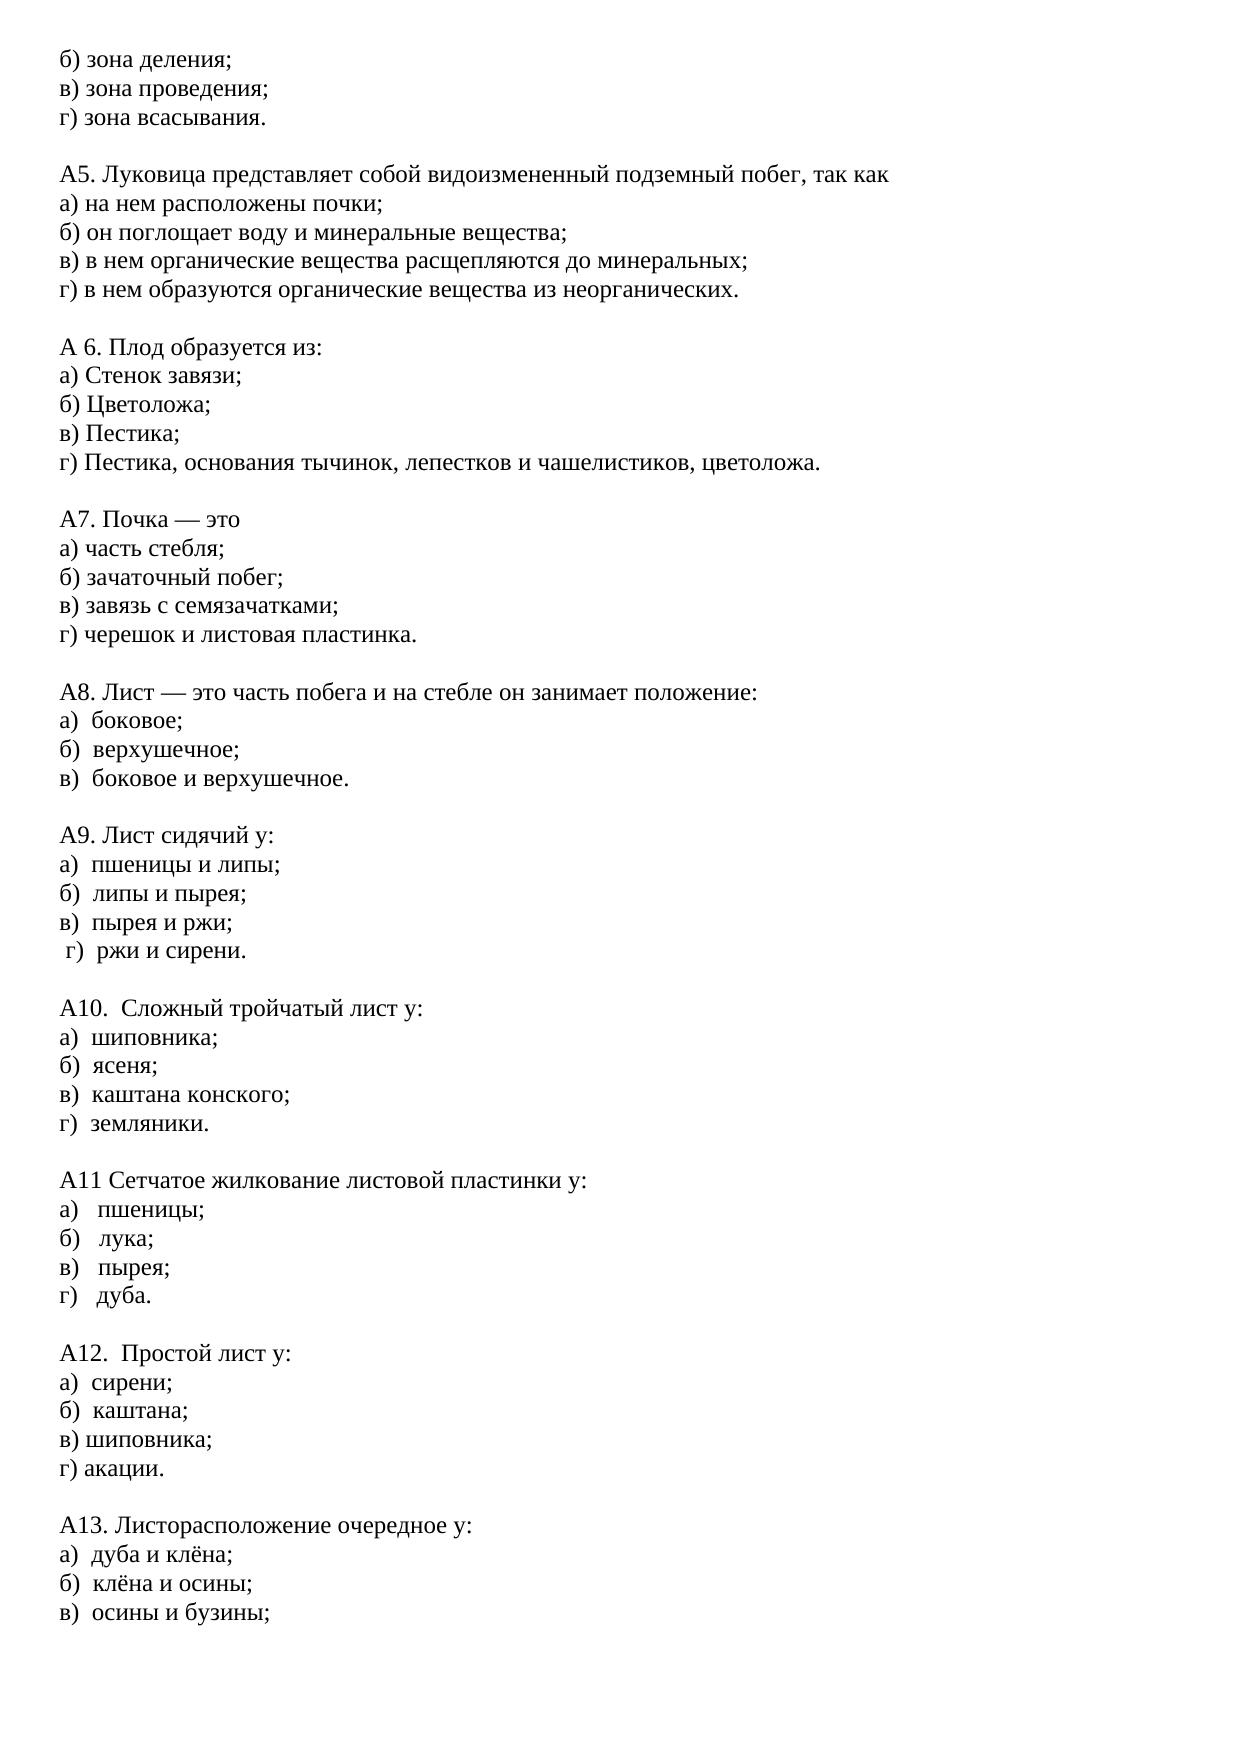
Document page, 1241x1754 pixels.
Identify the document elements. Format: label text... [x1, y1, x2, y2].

text б) клёна и осины; [59, 1568, 1152, 1597]
text а) боковое; [59, 706, 1152, 734]
text в) осины и бузины; [59, 1597, 1152, 1626]
text в) шиповника; [59, 1424, 1152, 1453]
text в) завязь с семязачатками; [59, 591, 1152, 619]
text А 6. Плод образуется из: [59, 332, 1152, 361]
text А13. Листорасположение очередное у: [59, 1511, 1152, 1539]
text в) боковое и верхушечное. [59, 763, 1152, 792]
text б) ясеня; [59, 1051, 1152, 1079]
text А11 Сетчатое жилкование листовой пластинки у: [59, 1166, 1152, 1194]
text б) каштана; [59, 1396, 1152, 1424]
text б) зона деления; [59, 44, 1152, 73]
text б) верхушечное; [59, 734, 1152, 763]
text а) часть стебля; [59, 533, 1152, 562]
text в) пырея; [59, 1252, 1152, 1281]
text г) зона всасывания. [59, 102, 1152, 131]
text А10. Сложный тройчатый лист у: [59, 993, 1152, 1022]
text б) зачаточный побег; [59, 562, 1152, 591]
text в) каштана конского; [59, 1079, 1152, 1108]
text б) липы и пырея; [59, 878, 1152, 907]
text г) в нем образуются органические вещества из неорганических. [59, 274, 1152, 303]
text в) пырея и ржи; [59, 907, 1152, 936]
text г) земляники. [59, 1108, 1152, 1137]
text а) пшеницы; [59, 1194, 1152, 1223]
text б) лука; [59, 1223, 1152, 1252]
text А7. Почка — это [59, 504, 1152, 533]
text а) на нем расположены почки; [59, 188, 1152, 217]
text б) Цветоложа; [59, 389, 1152, 418]
text а) Стенок завязи; [59, 361, 1152, 389]
text в) зона проведения; [59, 73, 1152, 102]
text А9. Лист сидячий у: [59, 821, 1152, 849]
text А5. Луковица представляет собой видоизмененный подземный побег, так как [59, 159, 1152, 188]
text А12. Простой лист у: [59, 1338, 1152, 1367]
text в) в нем органические вещества расщепляются до минеральных; [59, 246, 1152, 274]
text г) черешок и листовая пластинка. [59, 619, 1152, 648]
text а) шиповника; [59, 1022, 1152, 1051]
text г) ржи и сирени. [59, 936, 1152, 964]
text а) пшеницы и липы; [59, 849, 1152, 878]
text г) Пестика, основания тычинок, лепестков и чашелистиков, цветоложа. [59, 447, 1152, 476]
text б) он поглощает воду и минеральные вещества; [59, 217, 1152, 246]
text г) дуба. [59, 1281, 1152, 1309]
text г) акации. [59, 1453, 1152, 1482]
text в) Пестика; [59, 418, 1152, 447]
text а) дуба и клёна; [59, 1539, 1152, 1568]
text а) сирени; [59, 1367, 1152, 1396]
text А8. Лист — это часть побега и на стебле он занимает положение: [59, 677, 1152, 706]
